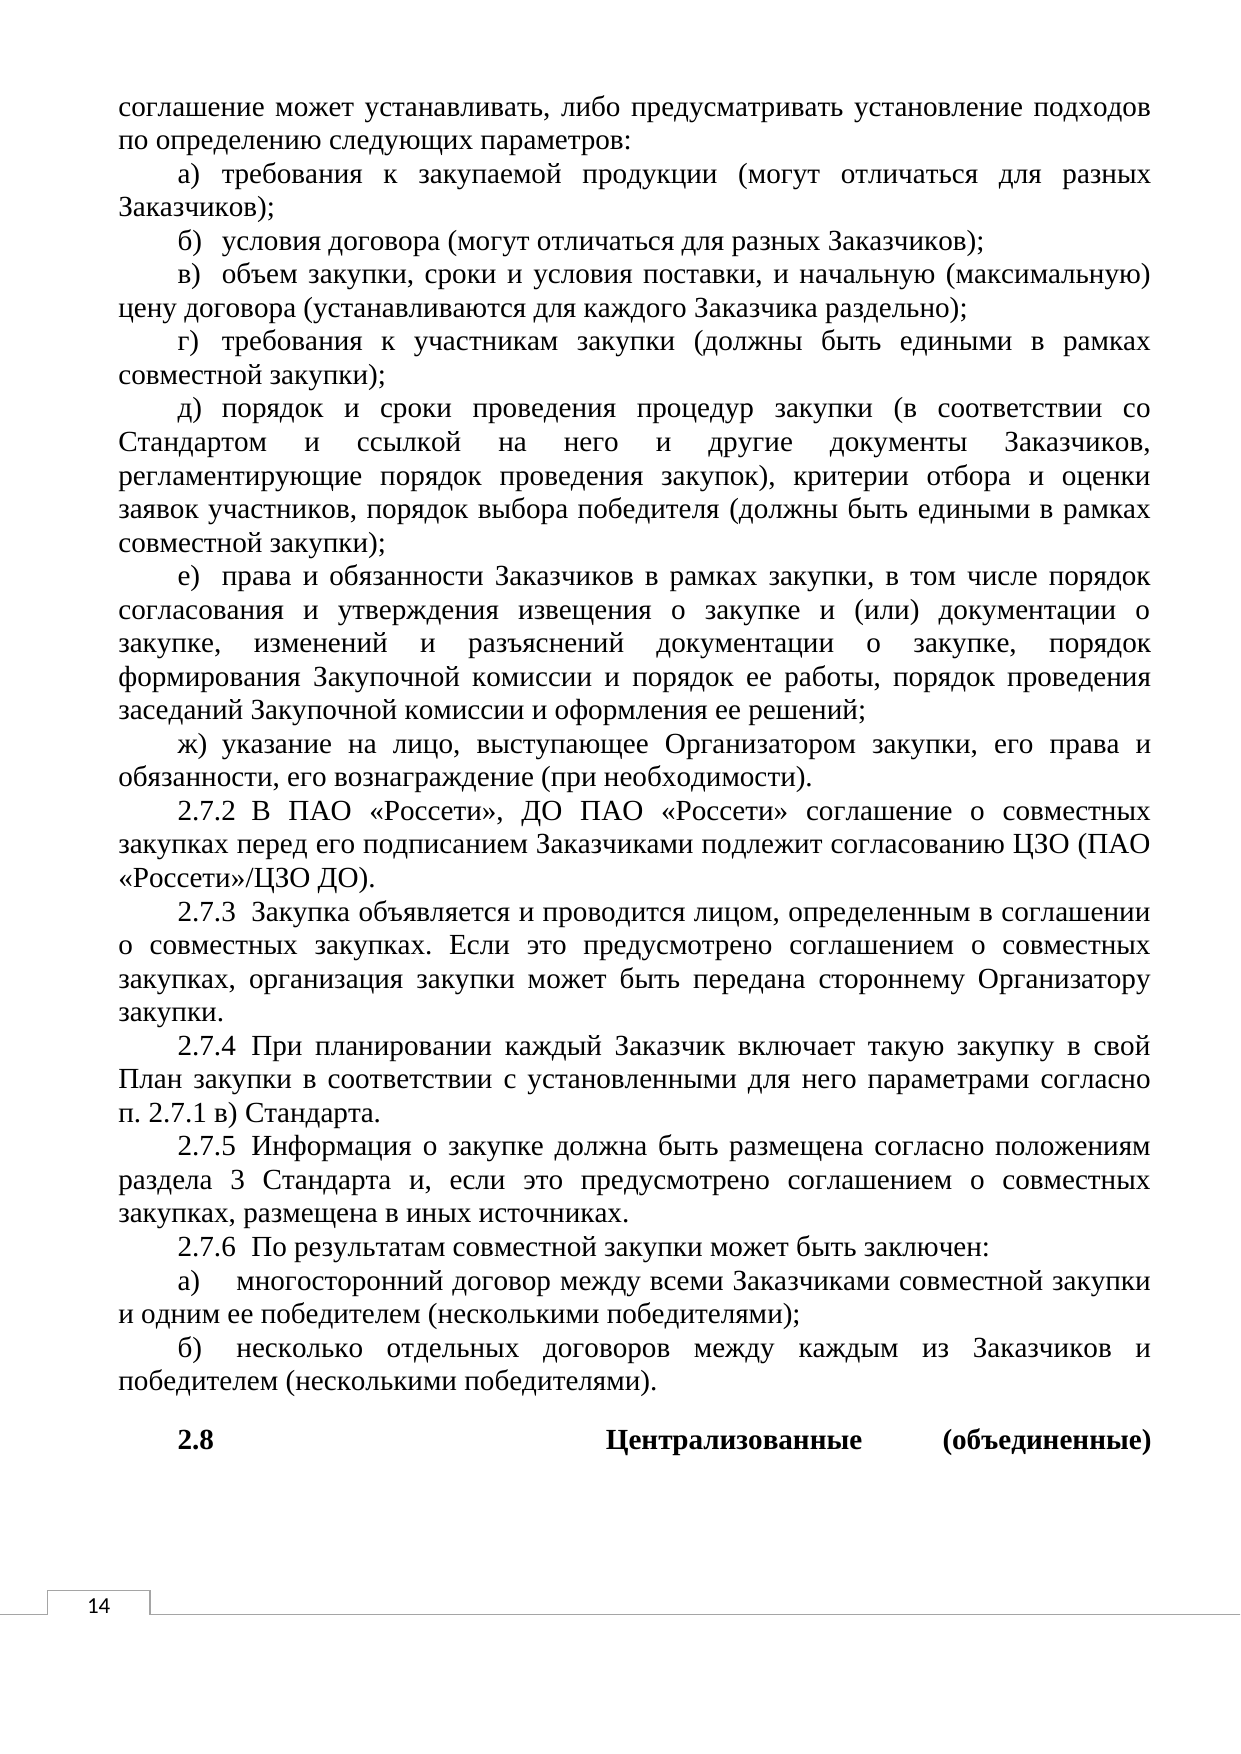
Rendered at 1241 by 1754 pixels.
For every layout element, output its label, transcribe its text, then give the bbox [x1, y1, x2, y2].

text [118, 89, 1152, 156]
list объем закупки, сроки и условия поставки, и начальную (максимальную) цену договора (устанавливаются для каждого Заказчика раздельно); [118, 256, 1152, 323]
text При планировании каждый Заказчик включает такую закупку в свой План закупки в соответствии с установленными для него параметрами согласно п. 2.7.1 в) Стандарта. [118, 1028, 1152, 1128]
list условия договора (могут отличаться для разных Заказчиков); [118, 223, 1152, 256]
text Закупка объявляется и проводится лицом, определенным в соглашении о совместных закупках. Если это предусмотрено соглашением о совместных закупках, организация закупки может быть передана стороннему Организатору закупки. [118, 894, 1152, 1028]
list многосторонний договор между всеми Заказчиками совместной закупки и одним ее победителем (несколькими победителями); [118, 1263, 1152, 1330]
text Информация о закупке должна быть размещена согласно положениям раздела 3 Стандарта и, если это предусмотрено соглашением о совместных закупках, размещена в иных источниках. [118, 1128, 1152, 1229]
text По результатам совместной закупки может быть заключен: [118, 1229, 1152, 1263]
list несколько отдельных договоров между каждым из Заказчиков и победителем (несколькими победителями). [118, 1330, 1152, 1397]
list требования к закупаемой продукции (могут отличаться для разных Заказчиков); [118, 156, 1152, 223]
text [118, 1422, 1152, 1455]
list указание на лицо, выступающее Организатором закупки, его права и обязанности, его вознаграждение (при необходимости). [118, 726, 1152, 793]
list права и обязанности Заказчиков в рамках закупки, в том числе порядок согласования и утверждения извещения о закупке и (или) документации о закупке, изменений и разъяснений документации о закупке, порядок формирования Закупочной комиссии и порядок ее работы, порядок проведения заседаний Закупочной комиссии и оформления ее решений; [118, 558, 1152, 726]
list требования к участникам закупки (должны быть едиными в рамках совместной закупки); [118, 323, 1152, 391]
list порядок и сроки проведения процедур закупки (в соответствии со Стандартом и ссылкой на него и другие документы Заказчиков, регламентирующие порядок проведения закупок), критерии отбора и оценки заявок участников, порядок выбора победителя (должны быть едиными в рамках совместной закупки); [118, 391, 1152, 558]
text В ПАО «Россети», ДО ПАО «Россети» соглашение о совместных закупках перед его подписанием Заказчиками подлежит согласованию ЦЗО (ПАО «Россети»/ЦЗО ДО). [118, 793, 1152, 894]
